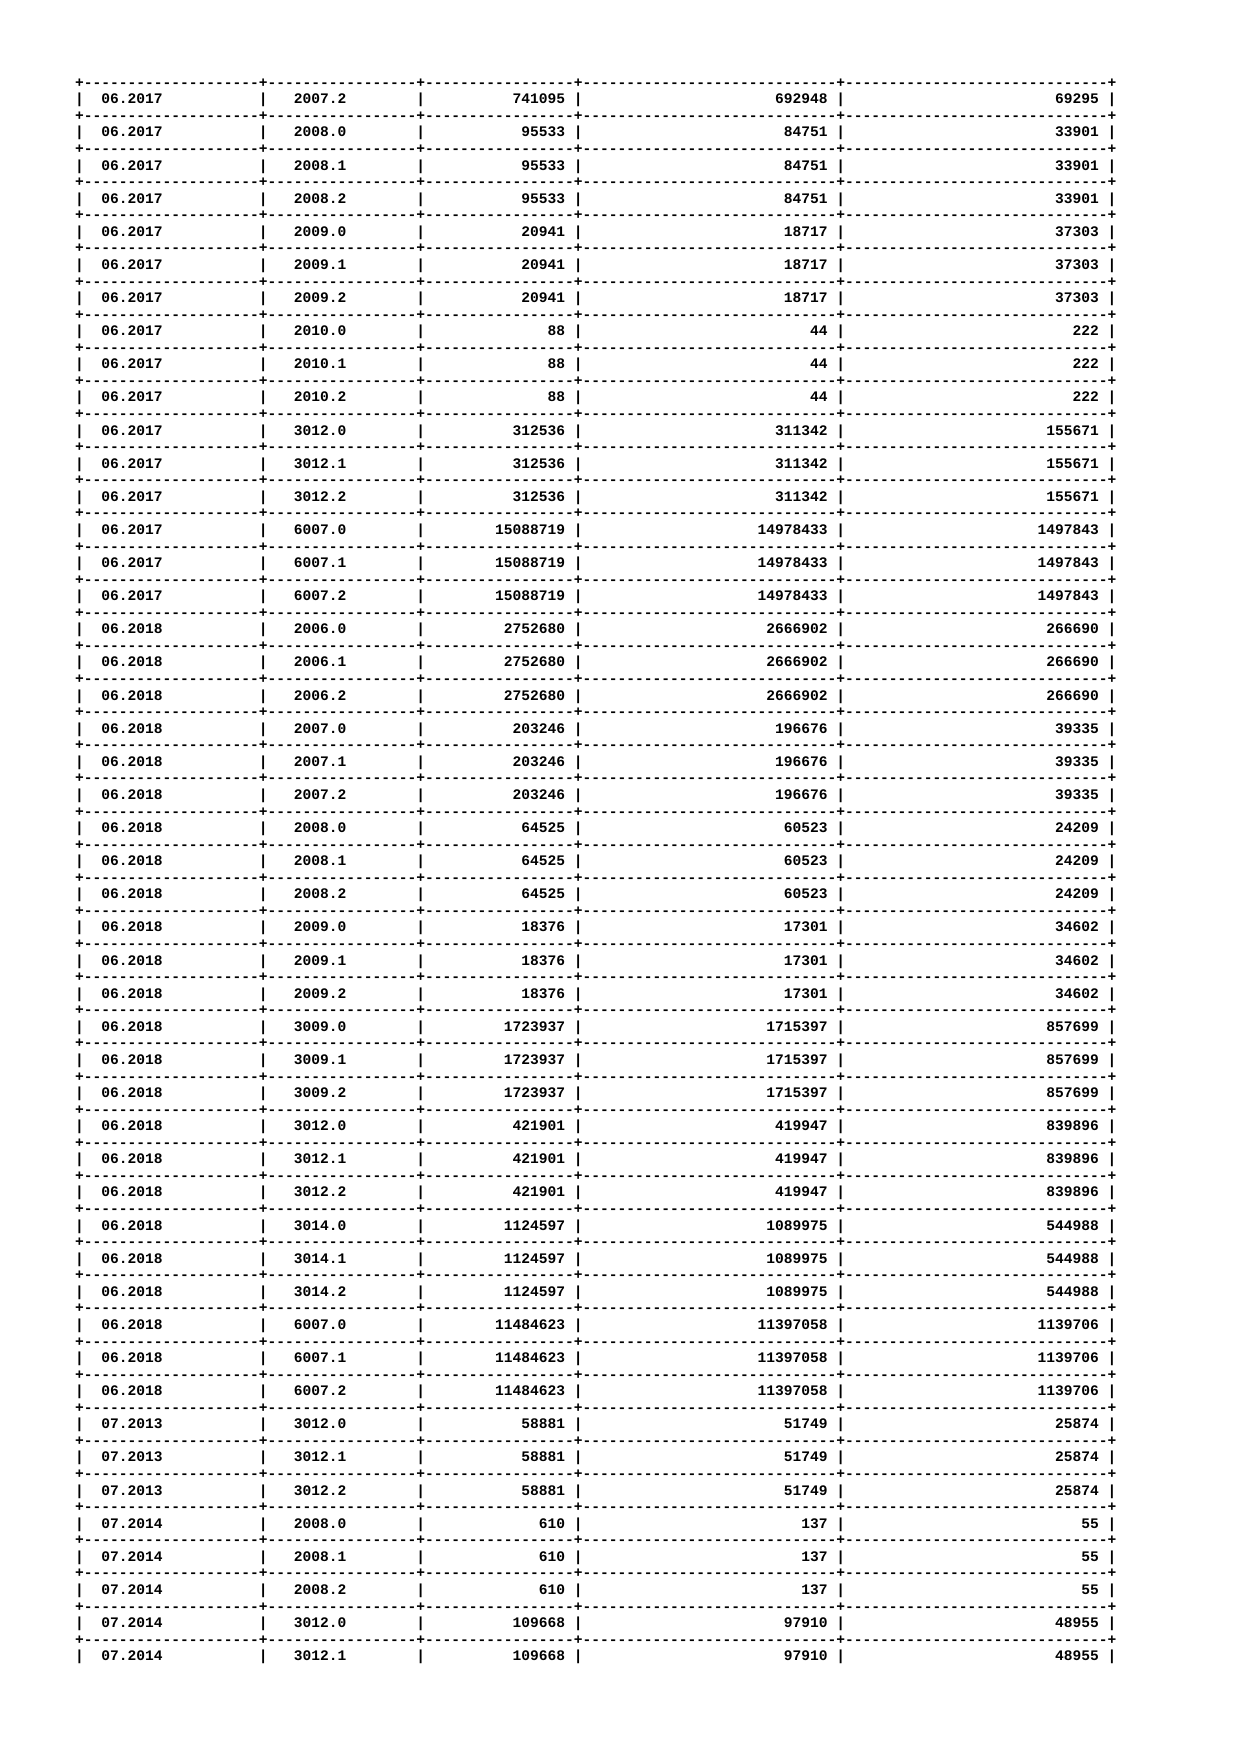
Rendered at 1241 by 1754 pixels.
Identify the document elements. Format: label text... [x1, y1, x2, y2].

text | 06.2017 | 3012.2 | 312536 | 311342 | 155671 | [75, 489, 1165, 506]
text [75, 141, 1165, 158]
text +--------------------+-----------------+-----------------+-----------------------------+------------------------------+ [75, 241, 1165, 257]
text | 07.2014 | 2008.2 | 610 | 137 | 55 | [75, 1582, 1165, 1599]
text +--------------------+-----------------+-----------------+-----------------------------+------------------------------+ [75, 1102, 1165, 1118]
text +--------------------+-----------------+-----------------+-----------------------------+------------------------------+ [75, 439, 1165, 456]
text | 06.2018 | 3009.0 | 1723937 | 1715397 | 857699 | [75, 1019, 1165, 1036]
text | 07.2013 | 3012.2 | 58881 | 51749 | 25874 | [75, 1483, 1165, 1499]
text +--------------------+-----------------+-----------------+-----------------------------+------------------------------+ [75, 1036, 1165, 1052]
text +--------------------+-----------------+-----------------+-----------------------------+------------------------------+ [75, 1135, 1165, 1152]
text +--------------------+-----------------+-----------------+-----------------------------+------------------------------+ [75, 870, 1165, 887]
text +--------------------+-----------------+-----------------+-----------------------------+------------------------------+ [75, 1002, 1165, 1019]
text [75, 108, 1165, 125]
text | 06.2018 | 2008.0 | 64525 | 60523 | 24209 | [75, 820, 1165, 837]
text +--------------------+-----------------+-----------------+-----------------------------+------------------------------+ [75, 572, 1165, 588]
text +--------------------+-----------------+-----------------+-----------------------------+------------------------------+ [75, 1367, 1165, 1383]
text | 06.2018 | 2009.0 | 18376 | 17301 | 34602 | [75, 920, 1165, 936]
text +--------------------+-----------------+-----------------+-----------------------------+------------------------------+ [75, 1400, 1165, 1417]
text | 06.2018 | 2008.2 | 64525 | 60523 | 24209 | [75, 887, 1165, 903]
text +--------------------+-----------------+-----------------+-----------------------------+------------------------------+ [75, 406, 1165, 423]
text | 06.2017 | 6007.2 | 15088719 | 14978433 | 1497843 | [75, 588, 1165, 605]
text +--------------------+-----------------+-----------------+-----------------------------+------------------------------+ [75, 1566, 1165, 1582]
text | 06.2017 | 3012.0 | 312536 | 311342 | 155671 | [75, 423, 1165, 439]
text | 06.2017 | 6007.0 | 15088719 | 14978433 | 1497843 | [75, 522, 1165, 539]
text | 06.2018 | 2009.2 | 18376 | 17301 | 34602 | [75, 986, 1165, 1002]
text | 06.2017 | 3012.1 | 312536 | 311342 | 155671 | [75, 456, 1165, 472]
text +--------------------+-----------------+-----------------+-----------------------------+------------------------------+ [75, 1499, 1165, 1516]
text | 06.2017 | 2008.0 | 95533 | 84751 | 33901 | [75, 125, 1165, 141]
text +--------------------+-----------------+-----------------+-----------------------------+------------------------------+ [75, 274, 1165, 290]
text +--------------------+-----------------+-----------------+-----------------------------+------------------------------+ [75, 605, 1165, 622]
text | 06.2017 | 2008.1 | 95533 | 84751 | 33901 | [75, 158, 1165, 174]
text | 06.2018 | 3014.0 | 1124597 | 1089975 | 544988 | [75, 1218, 1165, 1234]
text | 06.2018 | 6007.0 | 11484623 | 11397058 | 1139706 | [75, 1317, 1165, 1334]
text | 06.2017 | 2009.0 | 20941 | 18717 | 37303 | [75, 224, 1165, 241]
text | 07.2013 | 3012.1 | 58881 | 51749 | 25874 | [75, 1450, 1165, 1466]
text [75, 75, 1165, 92]
text +--------------------+-----------------+-----------------+-----------------------------+------------------------------+ [75, 936, 1165, 953]
text +--------------------+-----------------+-----------------+-----------------------------+------------------------------+ [75, 1532, 1165, 1549]
text +--------------------+-----------------+-----------------+-----------------------------+------------------------------+ [75, 969, 1165, 986]
text +--------------------+-----------------+-----------------+-----------------------------+------------------------------+ [75, 207, 1165, 224]
text | 06.2018 | 6007.2 | 11484623 | 11397058 | 1139706 | [75, 1383, 1165, 1400]
text +--------------------+-----------------+-----------------+-----------------------------+------------------------------+ [75, 373, 1165, 390]
text | 06.2018 | 2006.2 | 2752680 | 2666902 | 266690 | [75, 688, 1165, 704]
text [75, 1599, 1165, 1615]
text +--------------------+-----------------+-----------------+-----------------------------+------------------------------+ [75, 771, 1165, 787]
text | 06.2018 | 6007.1 | 11484623 | 11397058 | 1139706 | [75, 1350, 1165, 1367]
text | 06.2018 | 3012.2 | 421901 | 419947 | 839896 | [75, 1185, 1165, 1201]
text | 07.2013 | 3012.0 | 58881 | 51749 | 25874 | [75, 1417, 1165, 1433]
text | 06.2018 | 2007.2 | 203246 | 196676 | 39335 | [75, 787, 1165, 804]
text +--------------------+-----------------+-----------------+-----------------------------+------------------------------+ [75, 737, 1165, 754]
text +--------------------+-----------------+-----------------+-----------------------------+------------------------------+ [75, 1301, 1165, 1317]
text +--------------------+-----------------+-----------------+-----------------------------+------------------------------+ [75, 671, 1165, 688]
text +--------------------+-----------------+-----------------+-----------------------------+------------------------------+ [75, 472, 1165, 489]
text +--------------------+-----------------+-----------------+-----------------------------+------------------------------+ [75, 1466, 1165, 1483]
text +--------------------+-----------------+-----------------+-----------------------------+------------------------------+ [75, 903, 1165, 920]
text | 06.2018 | 3009.2 | 1723937 | 1715397 | 857699 | [75, 1085, 1165, 1102]
text | 07.2014 | 2008.0 | 610 | 137 | 55 | [75, 1516, 1165, 1532]
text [75, 1632, 1165, 1648]
text +--------------------+-----------------+-----------------+-----------------------------+------------------------------+ [75, 1069, 1165, 1085]
text +--------------------+-----------------+-----------------+-----------------------------+------------------------------+ [75, 1433, 1165, 1450]
text | 06.2018 | 2006.1 | 2752680 | 2666902 | 266690 | [75, 655, 1165, 671]
text +--------------------+-----------------+-----------------+-----------------------------+------------------------------+ [75, 340, 1165, 357]
text | 06.2018 | 2009.1 | 18376 | 17301 | 34602 | [75, 953, 1165, 969]
text +--------------------+-----------------+-----------------+-----------------------------+------------------------------+ [75, 307, 1165, 323]
text | 06.2017 | 6007.1 | 15088719 | 14978433 | 1497843 | [75, 555, 1165, 572]
text +--------------------+-----------------+-----------------+-----------------------------+------------------------------+ [75, 539, 1165, 555]
text | 06.2018 | 2008.1 | 64525 | 60523 | 24209 | [75, 853, 1165, 870]
text | 06.2018 | 3009.1 | 1723937 | 1715397 | 857699 | [75, 1052, 1165, 1069]
text +--------------------+-----------------+-----------------+-----------------------------+------------------------------+ [75, 1234, 1165, 1251]
text | 06.2017 | 2007.2 | 741095 | 692948 | 69295 | [75, 92, 1165, 108]
text | 07.2014 | 2008.1 | 610 | 137 | 55 | [75, 1549, 1165, 1566]
text | 07.2014 | 3012.1 | 109668 | 97910 | 48955 | [75, 1648, 1165, 1665]
text | 06.2018 | 3012.0 | 421901 | 419947 | 839896 | [75, 1118, 1165, 1135]
text +--------------------+-----------------+-----------------+-----------------------------+------------------------------+ [75, 638, 1165, 655]
text | 07.2014 | 3012.0 | 109668 | 97910 | 48955 | [75, 1615, 1165, 1632]
text | 06.2018 | 2007.0 | 203246 | 196676 | 39335 | [75, 721, 1165, 737]
text | 06.2017 | 2010.1 | 88 | 44 | 222 | [75, 357, 1165, 373]
text +--------------------+-----------------+-----------------+-----------------------------+------------------------------+ [75, 1168, 1165, 1185]
text +--------------------+-----------------+-----------------+-----------------------------+------------------------------+ [75, 1334, 1165, 1350]
text | 06.2018 | 2007.1 | 203246 | 196676 | 39335 | [75, 754, 1165, 771]
text | 06.2017 | 2010.2 | 88 | 44 | 222 | [75, 390, 1165, 406]
text | 06.2017 | 2009.1 | 20941 | 18717 | 37303 | [75, 257, 1165, 274]
text | 06.2018 | 3012.1 | 421901 | 419947 | 839896 | [75, 1152, 1165, 1168]
text | 06.2017 | 2010.0 | 88 | 44 | 222 | [75, 323, 1165, 340]
text +--------------------+-----------------+-----------------+-----------------------------+------------------------------+ [75, 1267, 1165, 1284]
text | 06.2018 | 2006.0 | 2752680 | 2666902 | 266690 | [75, 622, 1165, 638]
text +--------------------+-----------------+-----------------+-----------------------------+------------------------------+ [75, 1201, 1165, 1218]
text | 06.2017 | 2009.2 | 20941 | 18717 | 37303 | [75, 290, 1165, 307]
text +--------------------+-----------------+-----------------+-----------------------------+------------------------------+ [75, 506, 1165, 522]
text | 06.2018 | 3014.2 | 1124597 | 1089975 | 544988 | [75, 1284, 1165, 1301]
text +--------------------+-----------------+-----------------+-----------------------------+------------------------------+ [75, 804, 1165, 820]
text +--------------------+-----------------+-----------------+-----------------------------+------------------------------+ [75, 837, 1165, 853]
text | 06.2018 | 3014.1 | 1124597 | 1089975 | 544988 | [75, 1251, 1165, 1267]
text +--------------------+-----------------+-----------------+-----------------------------+------------------------------+ [75, 174, 1165, 191]
text | 06.2017 | 2008.2 | 95533 | 84751 | 33901 | [75, 191, 1165, 207]
text +--------------------+-----------------+-----------------+-----------------------------+------------------------------+ [75, 704, 1165, 721]
